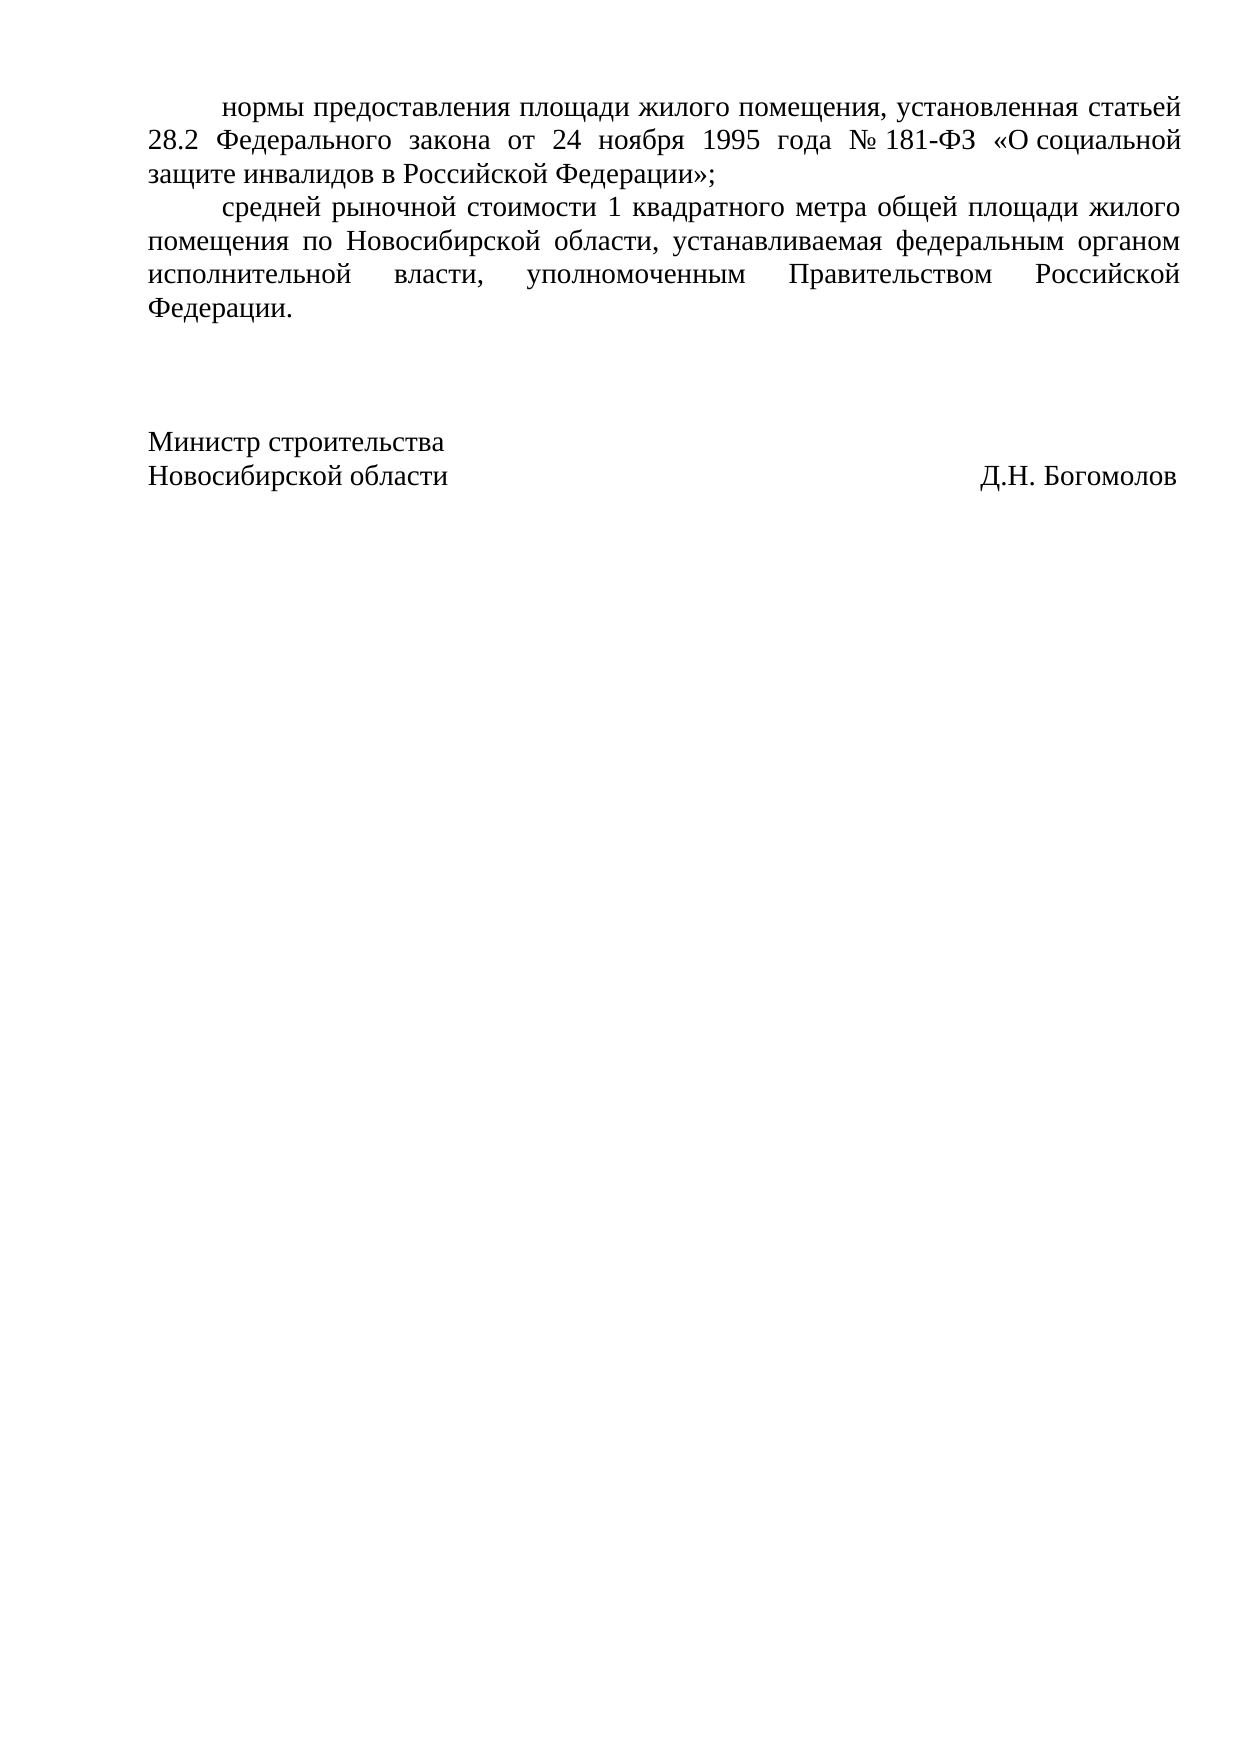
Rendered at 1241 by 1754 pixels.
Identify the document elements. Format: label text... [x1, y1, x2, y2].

text средней рыночной стоимости 1 квадратного метра общей площади жилого помещения по Новосибирской области, устанавливаемая федеральным органом исполнительной власти, уполномоченным Правительством Российской Федерации. [148, 189, 1181, 323]
text Министр строительства [148, 424, 1181, 458]
text Новосибирской области Д.Н. Богомолов [148, 458, 1181, 491]
text нормы предоставления площади жилого помещения, установленная статьей 28.2 Федерального закона от 24 ноября 1995 года № 181-ФЗ «О социальной защите инвалидов в Российской Федерации»; [148, 89, 1181, 189]
